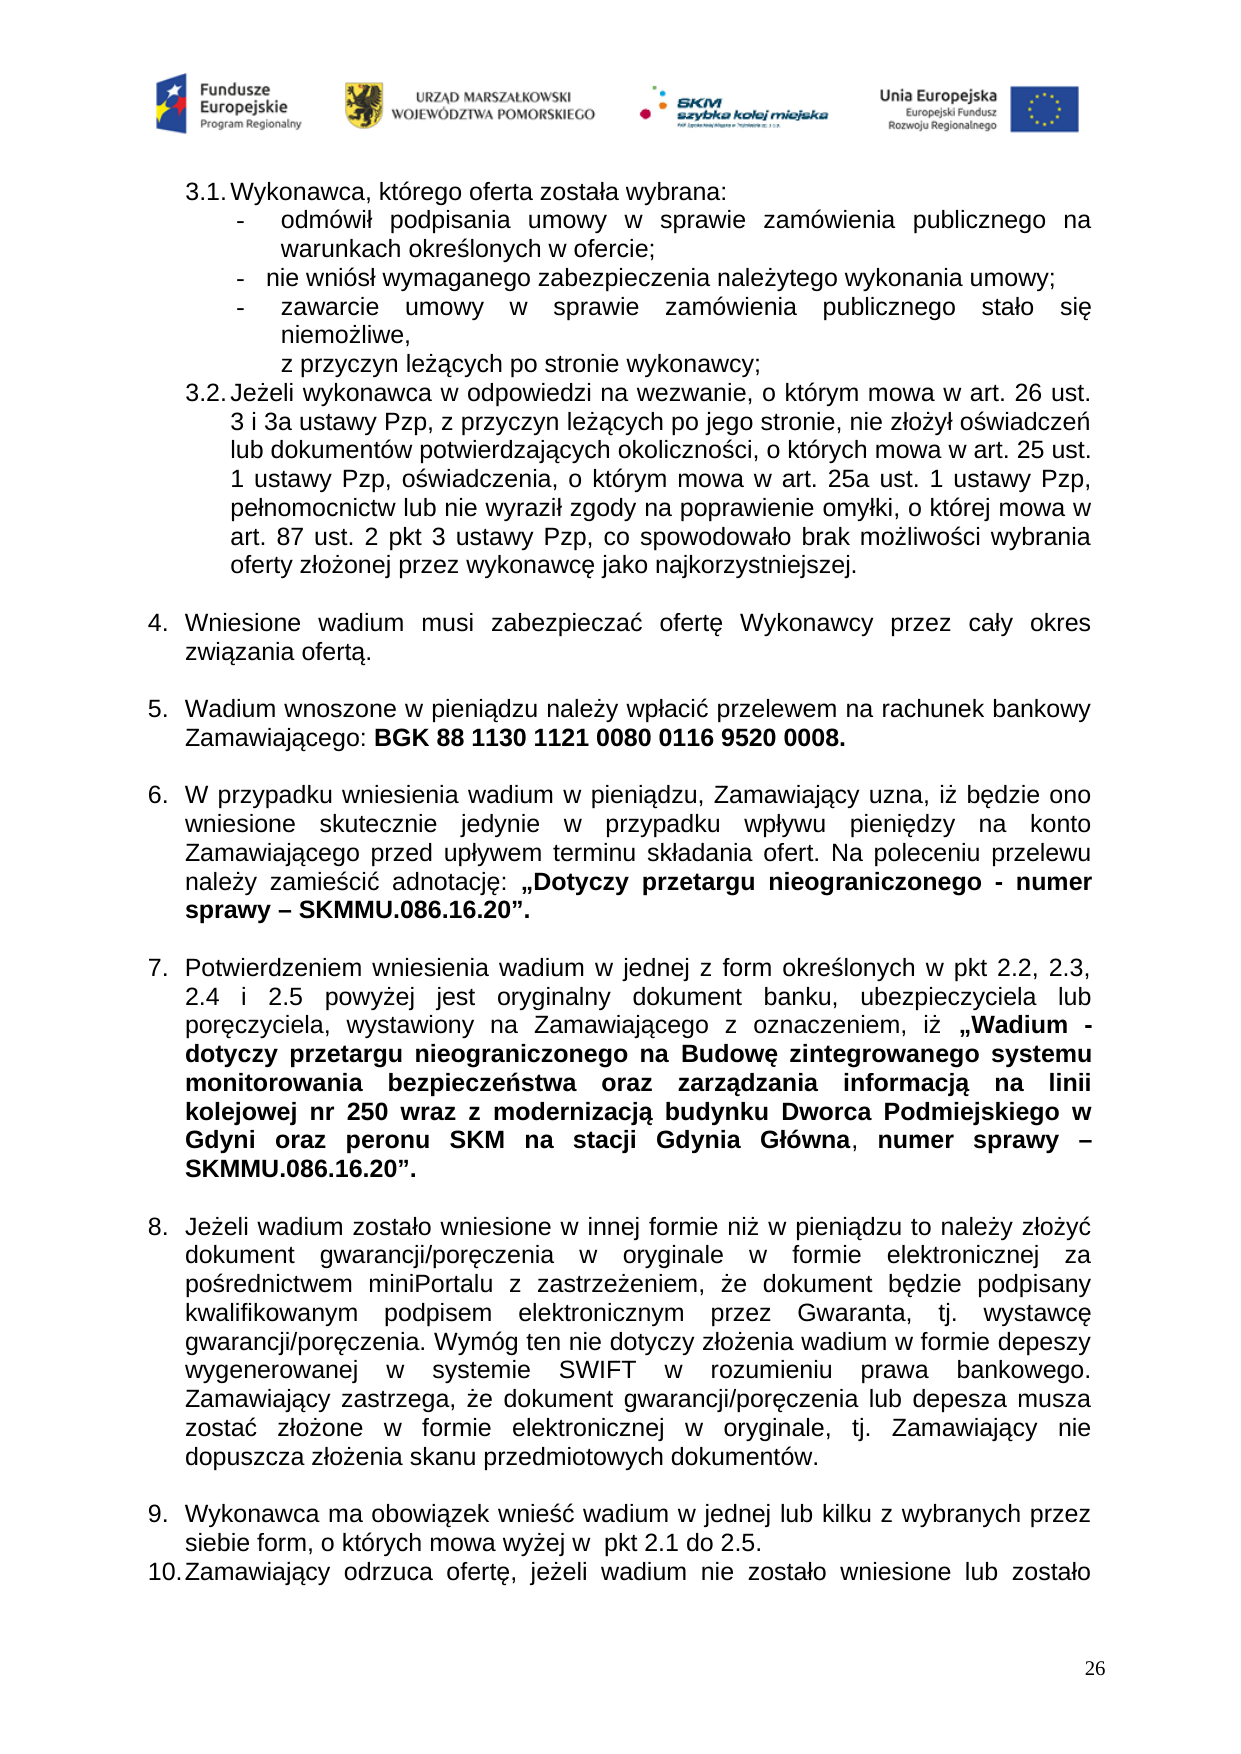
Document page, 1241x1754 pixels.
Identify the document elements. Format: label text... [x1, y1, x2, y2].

list odmówił podpisania umowy w sprawie zamówienia publicznego na warunkach określonych w ofercie; [236, 205, 1093, 263]
list zawarcie umowy w sprawie zamówienia publicznego stało się niemożliwe, z przyczyn leżących po stronie wykonawcy; [236, 292, 1093, 378]
list Wadium wnoszone w pieniądzu należy wpłacić przelewem na rachunek bankowy Zamawiającego: BGK 88 1130 1121 0080 0116 9520 0008. [148, 694, 1093, 752]
list Potwierdzeniem wniesienia wadium w jednej z form określonych w pkt 2.2, 2.3, 2.4 i 2.5 powyżej jest oryginalny dokument banku, ubezpieczyciela lub poręczyciela, wystawiony na Zamawiającego z oznaczeniem, iż „Wadium - dotyczy przetargu nieograniczonego na Budowę zintegrowanego systemu monitorowania bezpieczeństwa oraz zarządzania informacją na linii kolejowej nr 250 wraz z modernizacją budynku Dworca Podmiejskiego w Gdyni oraz peronu SKM na stacji Gdynia Główna, numer sprawy – SKMMU.086.16.20”. [148, 953, 1093, 1183]
list Jeżeli wykonawca w odpowiedzi na wezwanie, o którym mowa w art. 26 ust. 3 i 3a ustawy Pzp, z przyczyn leżących po jego stronie, nie złożył oświadczeń lub dokumentów potwierdzających okoliczności, o których mowa w art. 25 ust. 1 ustawy Pzp, oświadczenia, o którym mowa w art. 25a ust. 1 ustawy Pzp, pełnomocnictw lub nie wyraził zgody na poprawienie omyłki, o której mowa w art. 87 ust. 2 pkt 3 ustawy Pzp, co spowodowało brak możliwości wybrania oferty złożonej przez wykonawcę jako najkorzystniejszej. [185, 378, 1093, 579]
list Jeżeli wadium zostało wniesione w innej formie niż w pieniądzu to należy złożyć dokument gwarancji/poręczenia w oryginale w formie elektronicznej za pośrednictwem miniPortalu z zastrzeżeniem, że dokument będzie podpisany kwalifikowanym podpisem elektronicznym przez Gwaranta, tj. wystawcę gwarancji/poręczenia. Wymóg ten nie dotyczy złożenia wadium w formie depeszy wygenerowanej w systemie SWIFT w rozumieniu prawa bankowego. Zamawiający zastrzega, że dokument gwarancji/poręczenia lub depesza musza zostać złożone w formie elektronicznej w oryginale, tj. Zamawiający nie dopuszcza złożenia skanu przedmiotowych dokumentów. [148, 1212, 1093, 1471]
list Wniesione wadium musi zabezpieczać ofertę Wykonawcy przez cały okres związania ofertą. [148, 608, 1093, 666]
list Wykonawca ma obowiązek wnieść wadium w jednej lub kilku z wybranych przez siebie form, o których mowa wyżej w pkt 2.1 do 2.5. [148, 1499, 1093, 1557]
list W przypadku wniesienia wadium w pieniądzu, Zamawiający uzna, iż będzie ono wniesione skutecznie jedynie w przypadku wpływu pieniędzy na konto Zamawiającego przed upływem terminu składania ofert. Na poleceniu przelewu należy zamieścić adnotację: „Dotyczy przetargu nieograniczonego - numer sprawy – SKMMU.086.16.20”. [148, 781, 1093, 924]
picture [147, 73, 1093, 148]
list nie wniósł wymaganego zabezpieczenia należytego wykonania umowy; [236, 263, 1093, 292]
list Zamawiający odrzuca ofertę, jeżeli wadium nie zostało wniesione lub zostało wniesione w sposób nieprawidłowy (art. 89 ust. 1 pkt 7b ustawy Pzp). [148, 1557, 1093, 1586]
list Wykonawca, którego oferta została wybrana: [185, 176, 1093, 205]
